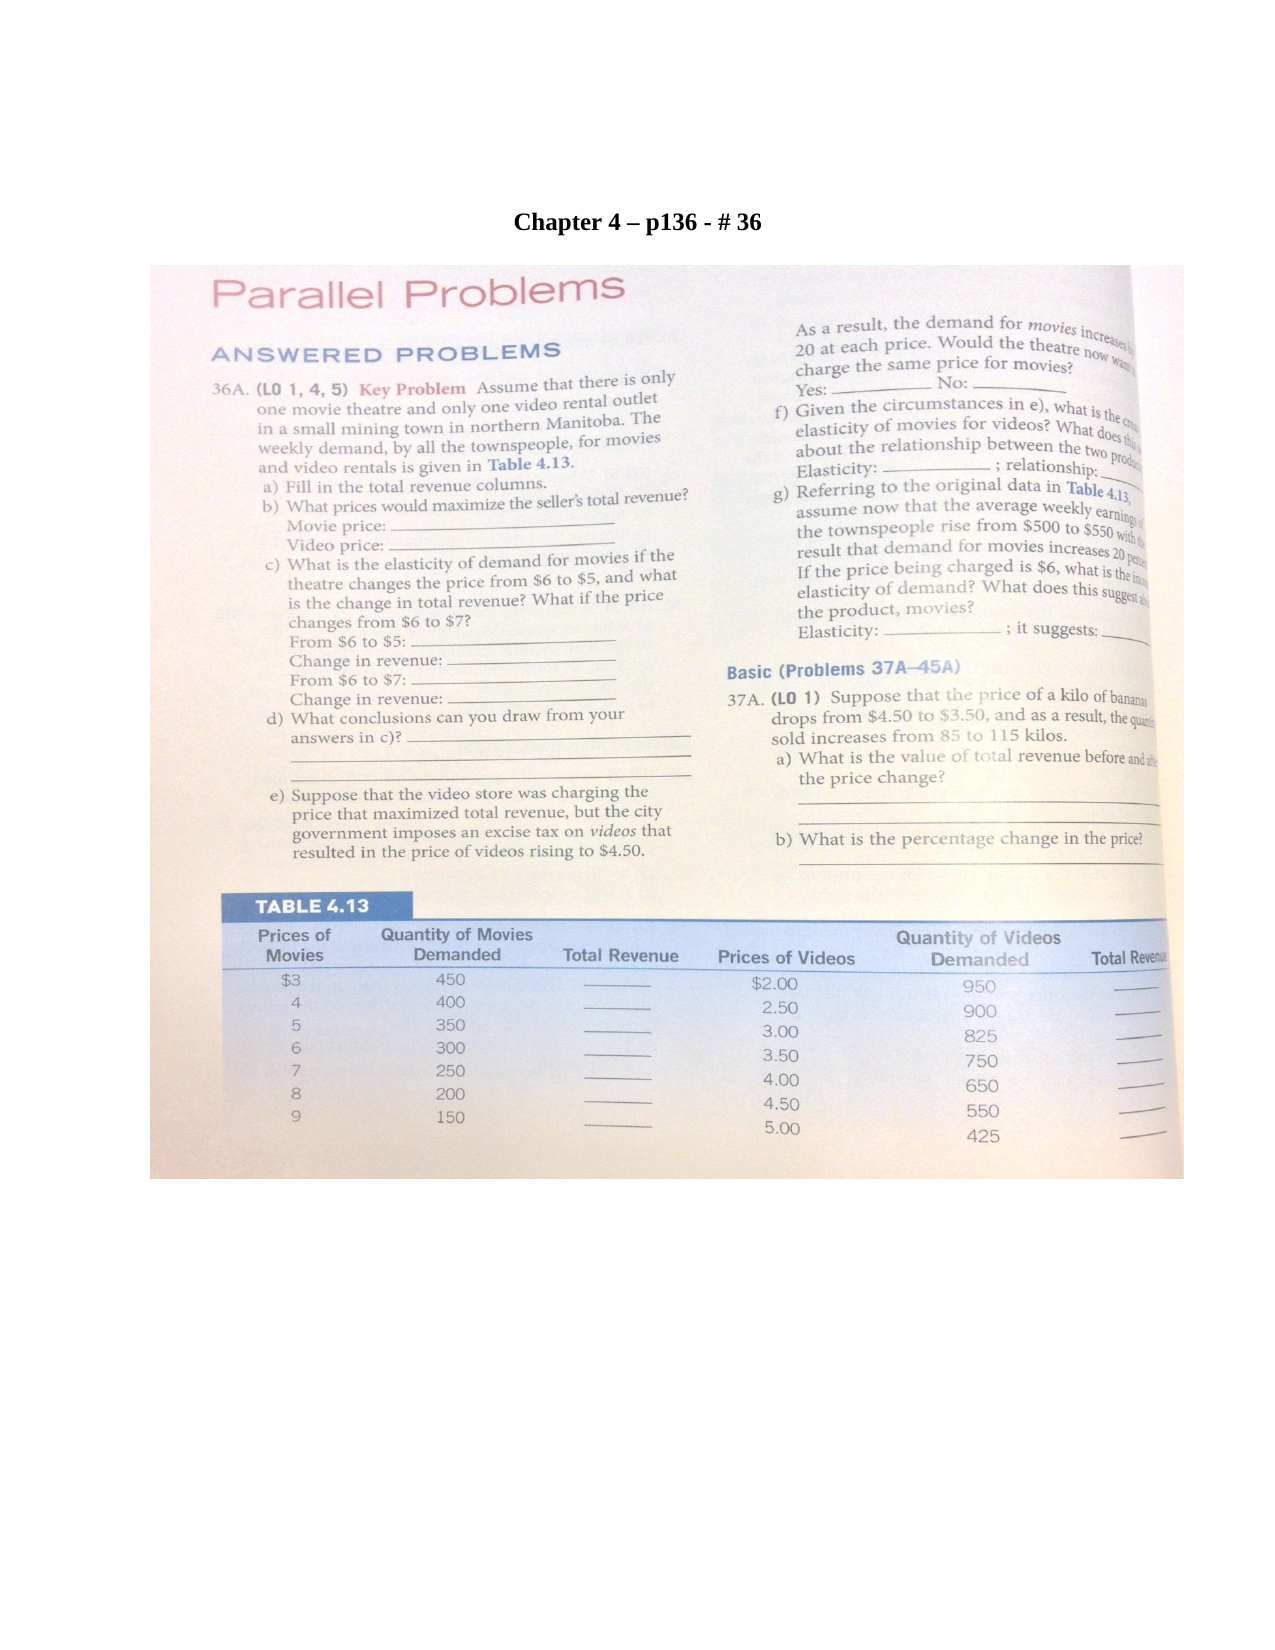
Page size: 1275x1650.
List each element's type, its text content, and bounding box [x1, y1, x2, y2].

picture [150, 265, 1184, 1179]
text Chapter 4 – p136 - # 36 [150, 207, 1125, 236]
